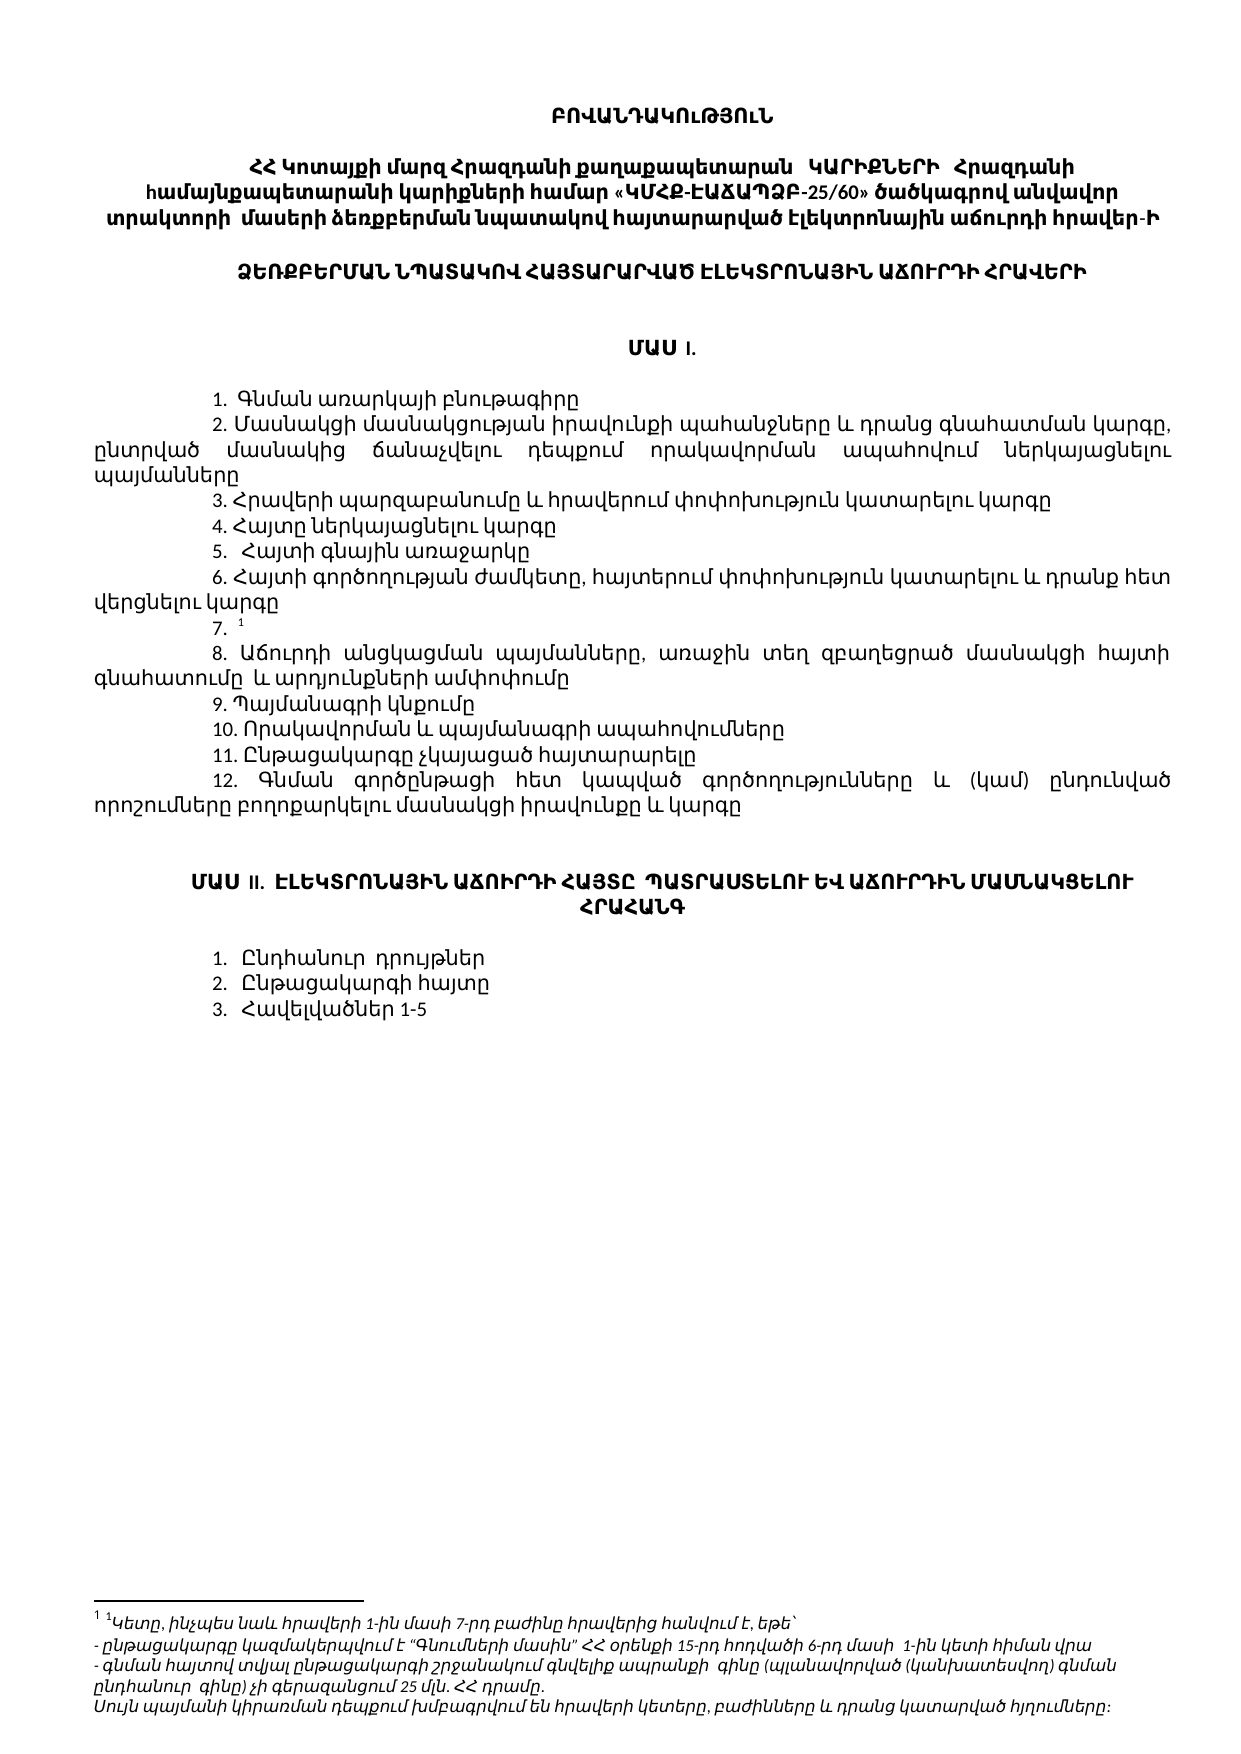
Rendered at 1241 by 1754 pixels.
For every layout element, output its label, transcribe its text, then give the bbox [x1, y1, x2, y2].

text 2. Մասնակցի մասնակցության իրավունքի պահանջները և դրանց գնահատման կարգը, ընտրված մասնակից ճանաչվելու դեպքում որակավորման ապահովում ներկայացնելու պայմանները [94, 411, 1171, 488]
text 11. Ընթացակարգը չկայացած հայտարարելը [94, 742, 1171, 767]
text 3. Հրավերի պարզաբանումը և հրավերում փոփոխություն կատարելու կարգը [94, 488, 1171, 513]
text 6. Հայտի գործողության ժամկետը, հայտերում փոփոխություն կատարելու և դրանք հետ վերցնելու կարգը [94, 564, 1171, 615]
text 8. Աճուրդի անցկացման պայմանները, առաջին տեղ զբաղեցրած մասնակցի հայտի գնահատումը և արդյունքների ամփոփումը [94, 640, 1171, 691]
text 9. Պայմանագրի կնքումը [94, 691, 1171, 716]
text 5. Հայտի գնային առաջարկը [94, 538, 1171, 564]
text 2. Ընթացակարգի հայտը [94, 971, 1171, 996]
text ՄԱՍ II. ԷԼԵԿՏՐՈՆԱՅԻՆ ԱՃՈԻՐԴԻ ՀԱՅՏԸ ՊԱՏՐԱՍՏԵԼՈՒ ԵՎ ԱՃՈՒՐԴԻՆ ՄԱՍՆԱԿՑԵԼՈՒ ՀՐԱՀԱՆԳ [94, 869, 1171, 920]
text ՁԵՌՔԲԵՐՄԱՆ ՆՊԱՏԱԿՈՎ ՀԱՅՏԱՐԱՐՎԱԾ ԷԼԵԿՏՐՈՆԱՅԻՆ ԱՃՈՒՐԴԻ ՀՐԱՎԵՐԻ [94, 259, 1171, 284]
text 4. Հայտը ներկայացնելու կարգը [94, 513, 1171, 538]
text ՄԱՍ I. [94, 335, 1171, 361]
text 1. Գնման առարկայի բնութագիրը [94, 386, 1171, 411]
text 3. Հավելվածներ 1-5 [94, 996, 1171, 1021]
text ՀՀ Կոտայքի մարզ Հրազդանի քաղաքապետարան ԿԱՐԻՔՆԵՐԻ Հրազդանի hամայնքապետարանի կարիքների համար «ԿՄՀՔ-ԷԱՃԱՊՁԲ-25/60» ծածկագրով անվավոր տրակտորի մասերի ձեռքբերման նպատակով հայտարարված էլեկտրոնային աճուրդի հրավեր-Ի [94, 154, 1171, 230]
text ԲՈՎԱՆԴԱԿՈւԹՅՈւՆ [94, 103, 1171, 128]
text 1. Ընդհանուր դրույթներ [94, 945, 1171, 971]
text 10. Որակավորման և պայմանագրի ապահովումները [94, 716, 1171, 742]
text 12. Գնման գործընթացի հետ կապված գործողությունները և (կամ) ընդունված որոշումները բողոքարկելու մասնակցի իրավունքը և կարգը [94, 767, 1171, 818]
text 7. 1 [94, 615, 1171, 640]
